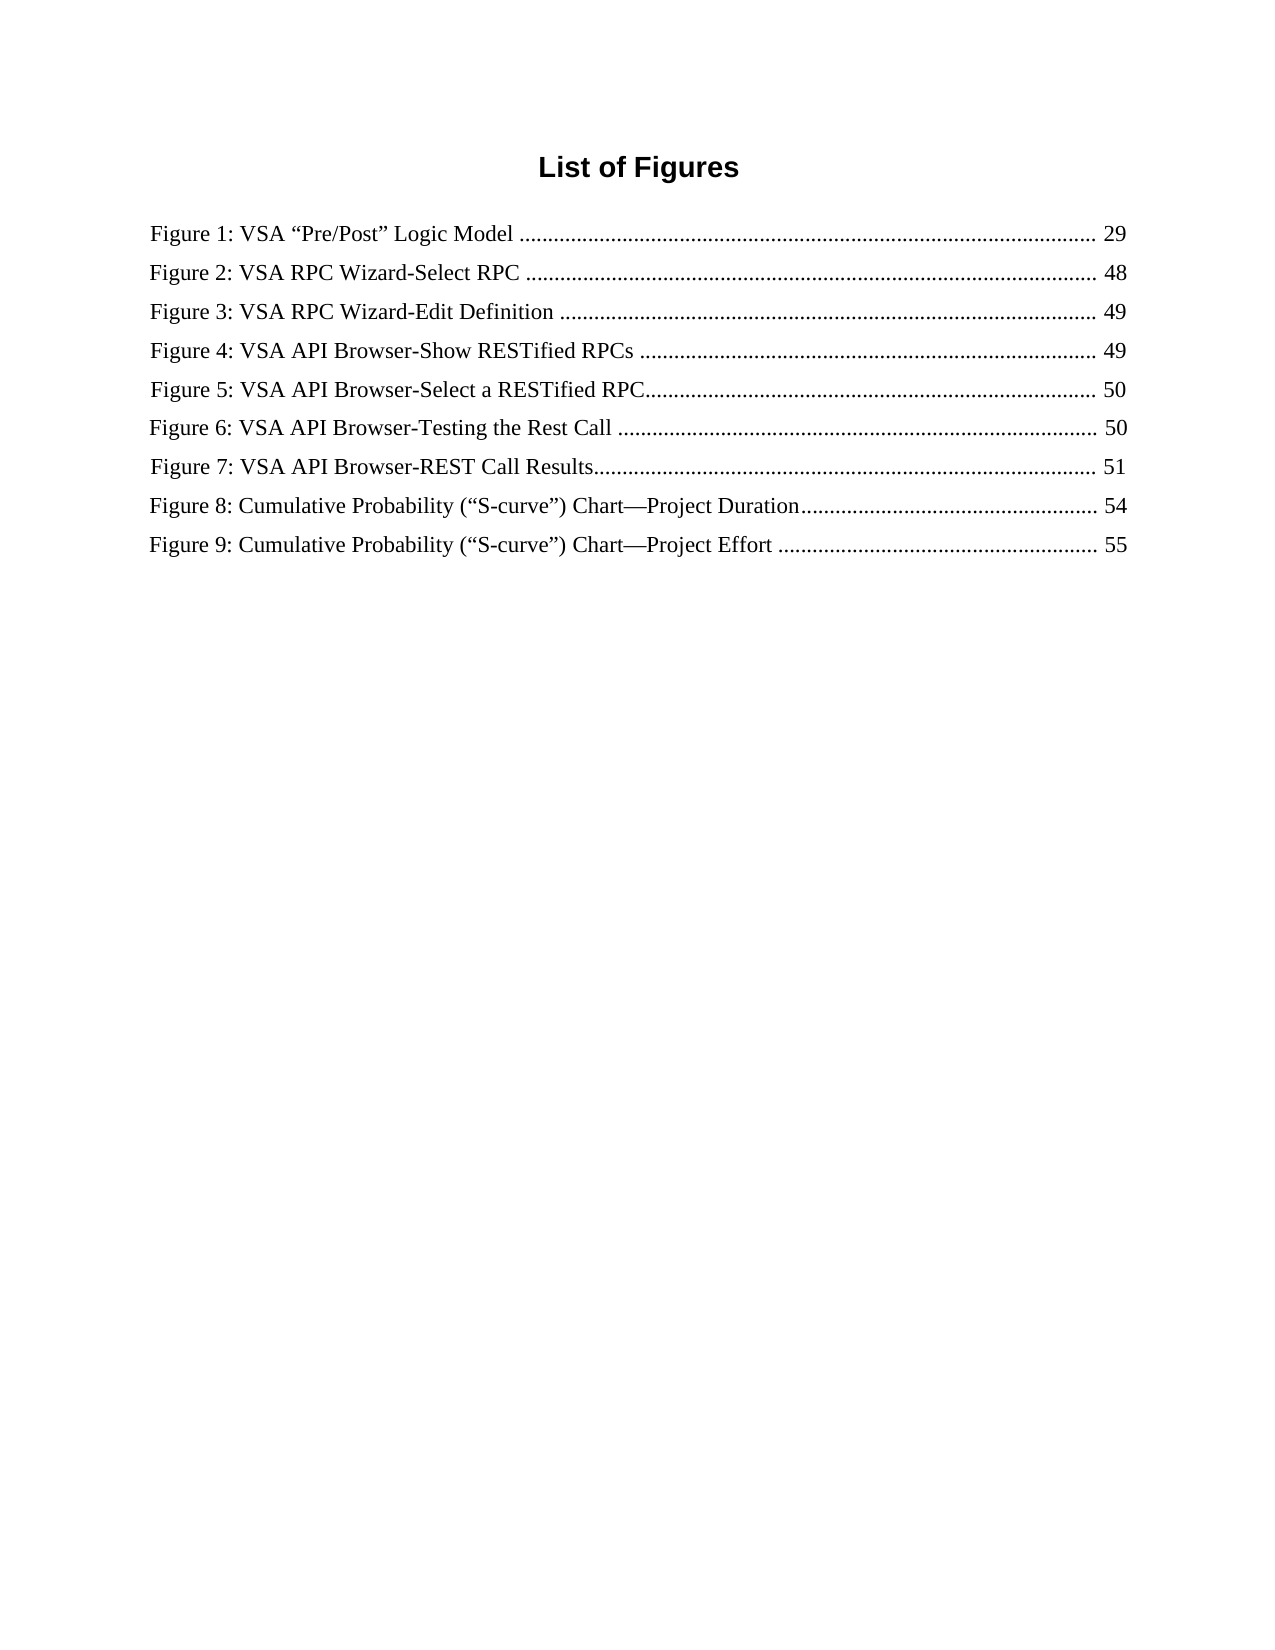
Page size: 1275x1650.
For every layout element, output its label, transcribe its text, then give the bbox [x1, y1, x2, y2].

text Figure 2: VSA RPC Wizard-Select RPC .................................................................................................... 48 [146, 259, 1130, 286]
text Figure 1: VSA “Pre/Post” Logic Model ..................................................................................................... 29 [146, 220, 1130, 247]
text List of Figures [533, 149, 745, 183]
text Figure 8: Cumulative Probability (“S-curve”) Chart—Project Duration.................................................... 54 [146, 492, 1130, 518]
text Figure 5: VSA API Browser-Select a RESTified RPC............................................................................... 50 [146, 376, 1130, 402]
text Figure 7: VSA API Browser-REST Call Results........................................................................................ 51 [146, 453, 1130, 480]
text Figure 3: VSA RPC Wizard-Edit Definition .............................................................................................. 49 [146, 298, 1130, 324]
text Figure 9: Cumulative Probability (“S-curve”) Chart—Project Effort ........................................................ 55 [146, 531, 1130, 557]
text Figure 4: VSA API Browser-Show RESTified RPCs ................................................................................ 49 [146, 337, 1130, 363]
text Figure 6: VSA API Browser-Testing the Rest Call .................................................................................... 50 [146, 414, 1130, 441]
